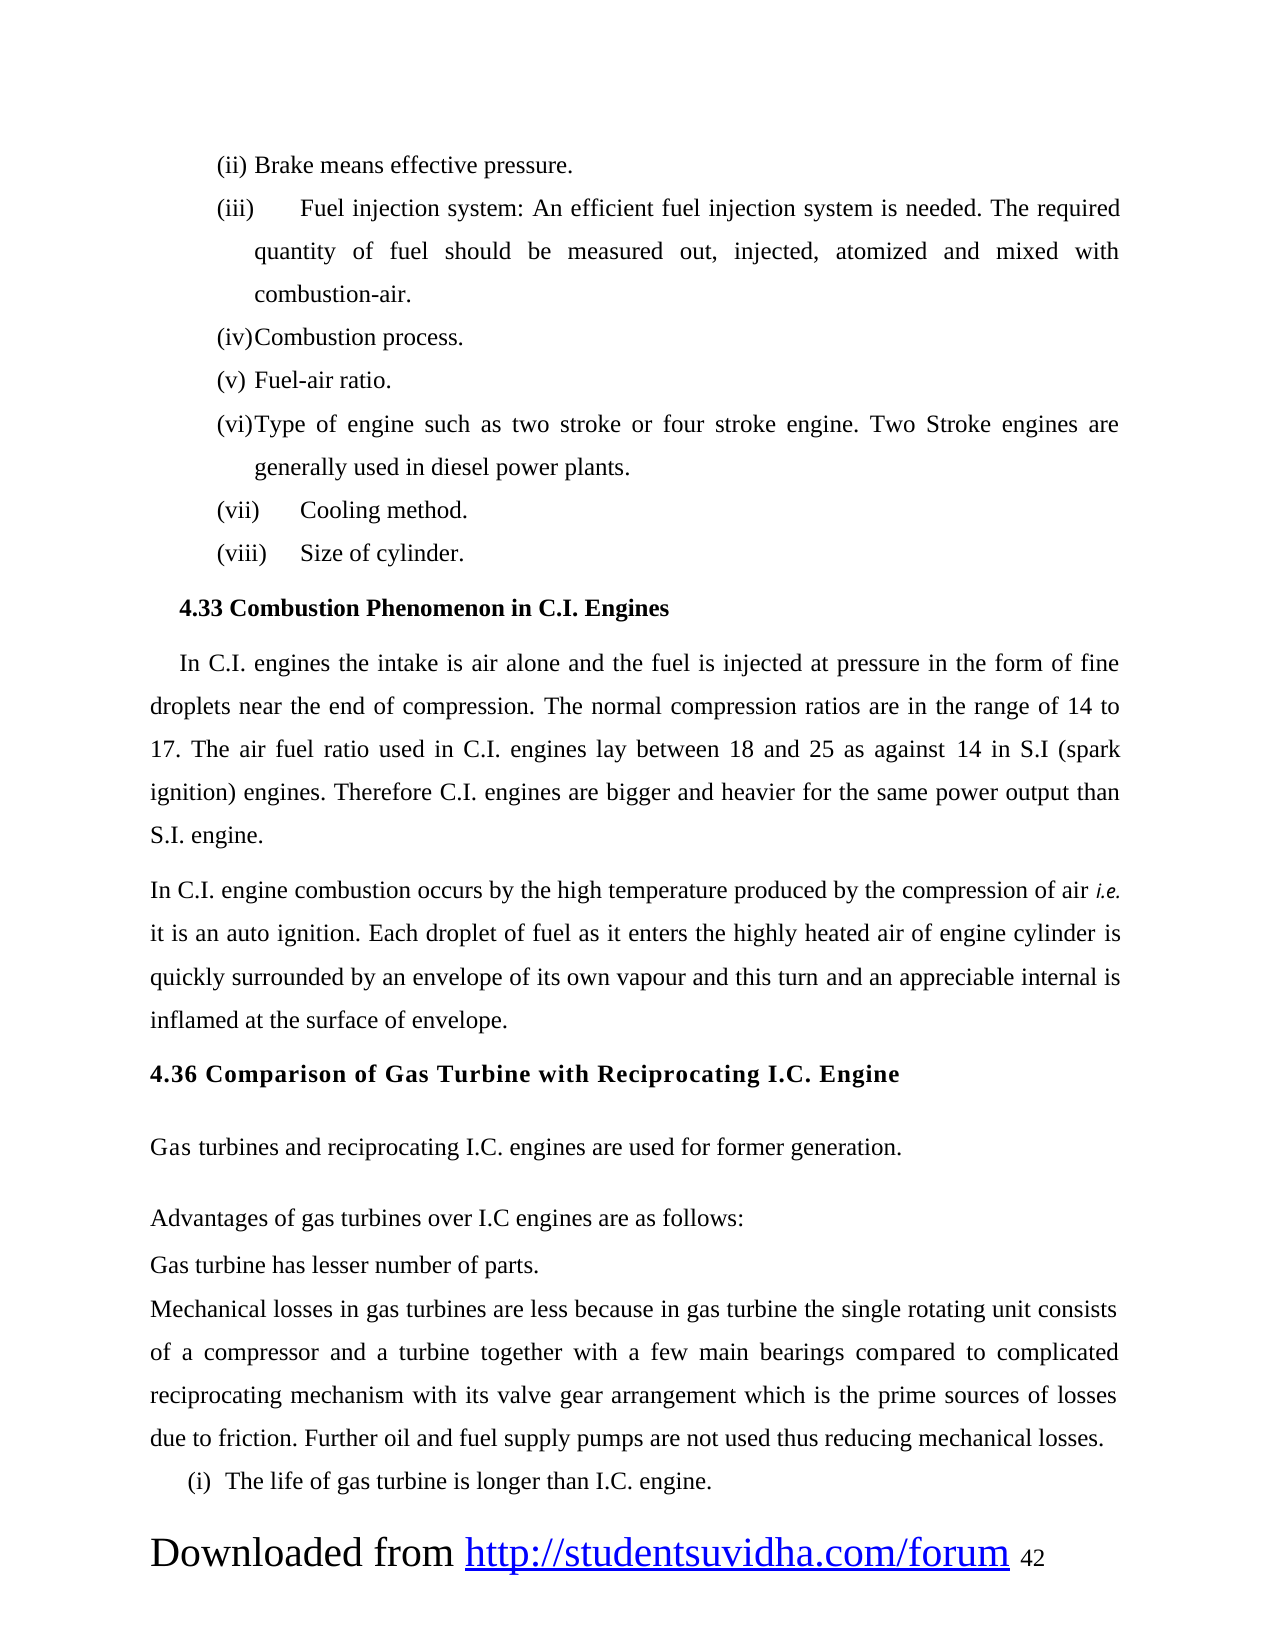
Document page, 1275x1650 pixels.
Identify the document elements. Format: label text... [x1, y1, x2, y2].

text Advantages of gas turbines over I.C engines are as follows: [150, 1203, 1121, 1232]
text In C.I. engine combustion occurs by the high temperature produced by the compression of air i.e. it is an auto ignition. Each droplet of fuel as it enters the highly heated air of engine cylinder is quickly surrounded by an envelope of its own vapour and this turn and an appreciable internal is inflamed at the surface of envelope. [150, 875, 1121, 1033]
text Gas turbines and reciprocating I.C. engines are used for former generation. [509, 1132, 1121, 1160]
list Size of cylinder. [217, 538, 1121, 567]
list Type of engine such as two stroke or four stroke engine. Two Stroke engines are generally used in diesel power plants. [217, 409, 1121, 481]
list Fuel injection system: An efficient fuel injection system is needed. The required quantity of fuel should be measured out, injected, atomized and mixed with combustion-air. [217, 193, 1121, 308]
text 4.33 Combustion Phenomenon in C.I. Engines [150, 593, 1121, 622]
text Gas turbine has lesser number of parts. [150, 1251, 1123, 1279]
list Cooling method. [217, 495, 1121, 524]
list Brake means effective pressure. [217, 150, 1121, 179]
list Combustion process. [217, 322, 1121, 351]
list The life of gas turbine is longer than I.C. engine. [187, 1466, 1119, 1495]
text Gas turbines and reciprocating I.C. engines are used for former generation. [150, 1132, 466, 1160]
text 4.36 Comparison of Gas Turbine with Reciprocating I.C. Engine [150, 1059, 1121, 1088]
text Mechanical losses in gas turbines are less because in gas turbine the single rotating unit consists of a compressor and a turbine together with a few main bearings compared to complicated reciprocating mechanism with its valve gear arrangement which is the prime sources of losses due to friction. Further oil and fuel supply pumps are not used thus reducing mechanical losses. [150, 1294, 1119, 1452]
list Fuel-air ratio. [217, 366, 1121, 394]
text In C.I. engines the intake is air alone and the fuel is injected at pressure in the form of fine droplets near the end of compression. The normal compression ratios are in the range of 14 to 17. The air fuel ratio used in C.I. engines lay between 18 and 25 as against 14 in S.I (spark ignition) engines. Therefore C.I. engines are bigger and heavier for the same power output than S.I. engine. [150, 648, 1121, 849]
